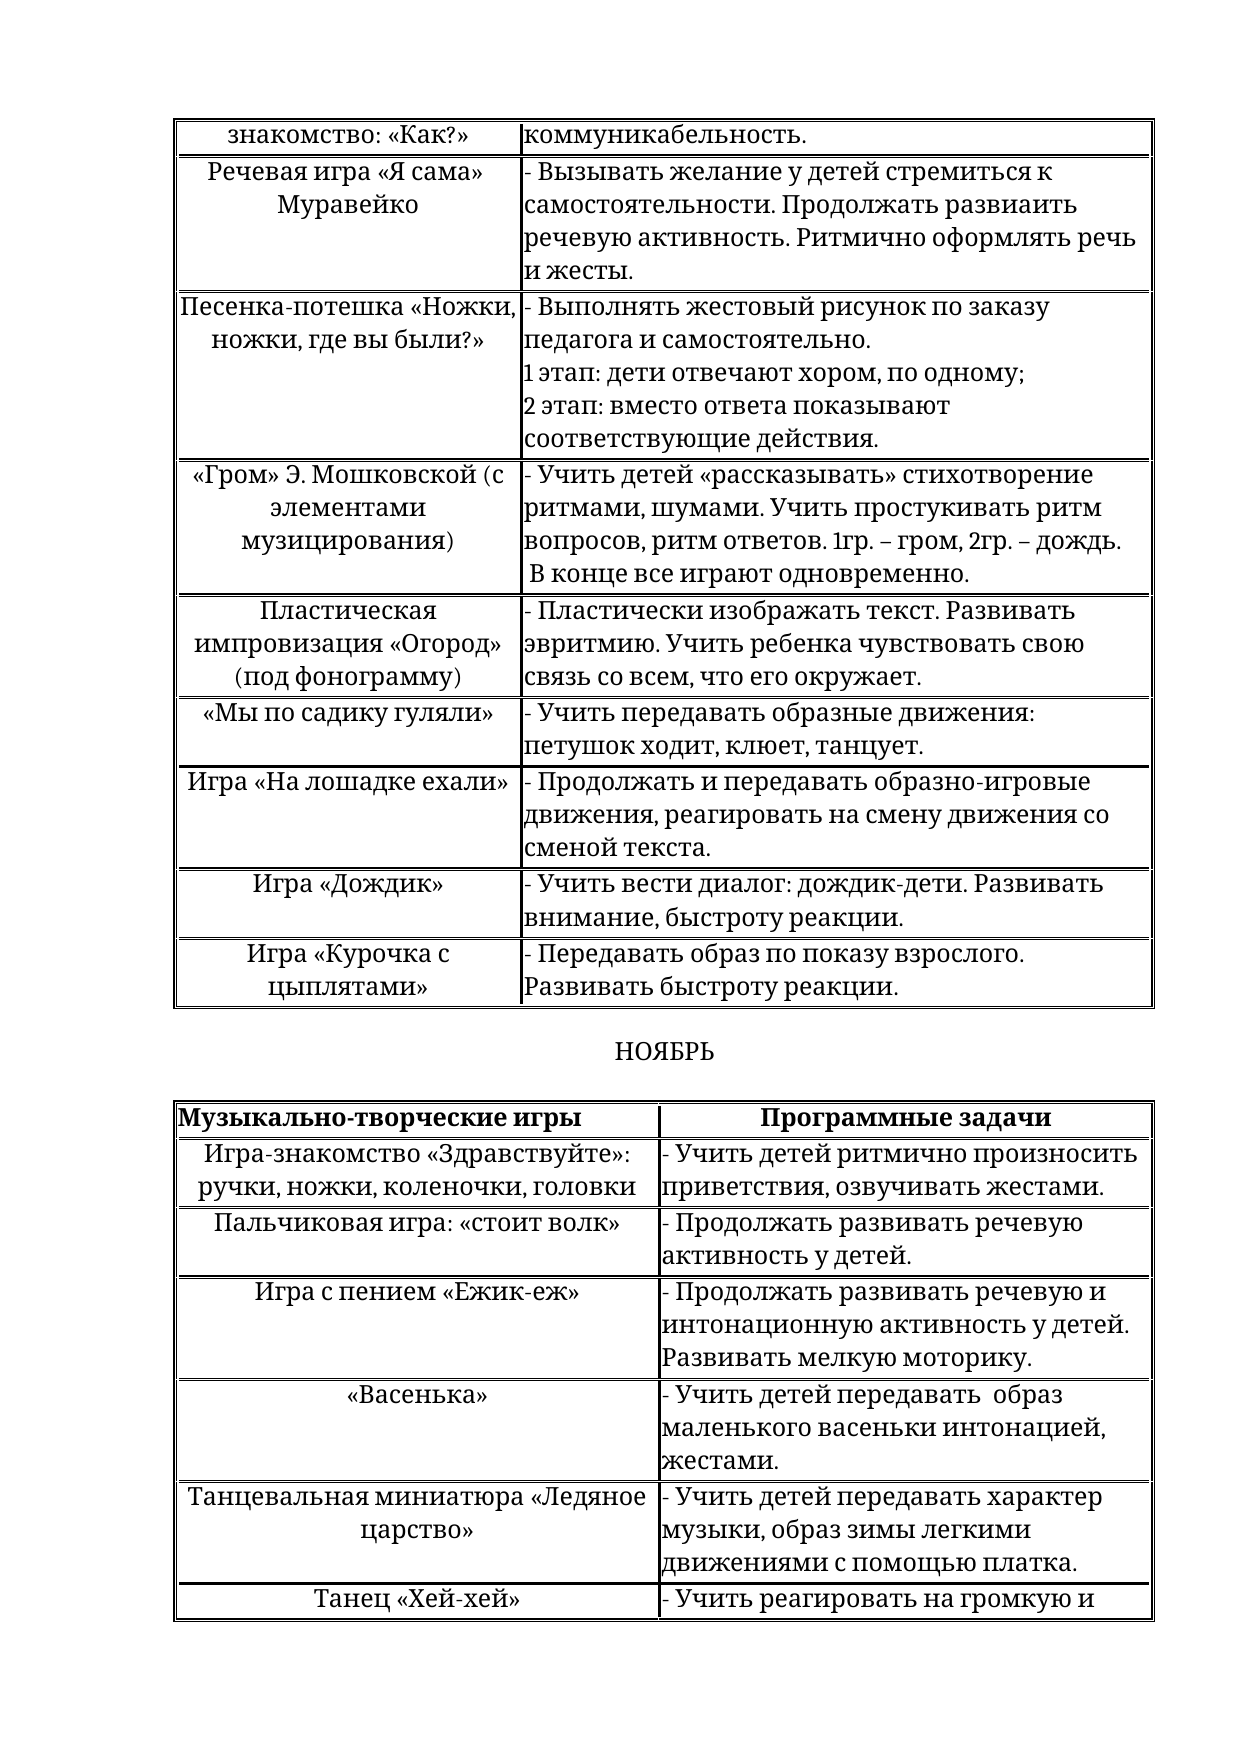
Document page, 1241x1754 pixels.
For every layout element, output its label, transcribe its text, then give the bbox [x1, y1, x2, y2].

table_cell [659, 1582, 1151, 1618]
table_cell - Вызывать желание у детей стремиться к самостоятельности. Продолжать развиаить речевую активность. Ритмично оформлять речь и жесты. [523, 154, 1152, 290]
table_cell - Учить детей передавать характер музыки, образ зимы легкими движениями с помощью платка. [659, 1480, 1153, 1582]
table_cell Речевая игра «Я сама» Муравейко [177, 154, 520, 290]
table_cell - Продолжать развивать речевую активность у детей. [659, 1206, 1153, 1275]
table_cell Пальчиковая игра: «стоит волк» [175, 1206, 659, 1275]
table_header Музыкально-творческие игры [177, 1102, 659, 1137]
text НОЯБРЬ [177, 1038, 1152, 1067]
table_cell Игра «Курочка с цыплятами» [177, 936, 521, 1006]
table_cell Игра «Дождик» [177, 867, 520, 936]
table_header Программные задачи [659, 1104, 1151, 1137]
table_cell «Гром» Э. Мошковской (с элементами музицирования) [177, 458, 520, 593]
table_cell Песенка-потешка «Ножки, ножки, где вы были?» [175, 290, 521, 458]
table_cell - Пластически изображать текст. Развивать эвритмию. Учить ребенка чувствовать свою связь со всем, что его окружает. [523, 593, 1152, 696]
table_cell - Продолжать и передавать образно-игровые движения, реагировать на смену движения со сменой текста. [523, 765, 1151, 867]
table_cell - Учить детей передавать образ маленького васеньки интонацией, жестами. [661, 1378, 1152, 1480]
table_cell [521, 122, 1151, 154]
table_cell - Продолжать развивать речевую и интонационную активность у детей. Развивать мелкую моторику. [661, 1275, 1152, 1377]
table_cell - Учить детей «рассказывать» стихотворение ритмами, шумами. Учить простукивать ритм вопросов, ритм ответов. 1гр. – гром, 2гр. – дождь. В конце все играют одновременно. [523, 458, 1152, 593]
table_cell Игра с пением «Ежик-еж» [177, 1275, 658, 1377]
table_cell «Мы по садику гуляли» [175, 696, 521, 765]
table_cell «Васенька» [177, 1378, 658, 1480]
table_cell Танец «Хей-хей» [177, 1582, 659, 1618]
table_cell Игра «На лошадке ехали» [177, 765, 520, 867]
table_cell Танцевальная миниатюра «Ледяное царство» [175, 1480, 659, 1582]
table_cell - Учить вести диалог: дождик-дети. Развивать внимание, быстроту реакции. [523, 867, 1152, 936]
table_cell - Учить детей ритмично произносить приветствия, озвучивать жестами. [659, 1137, 1153, 1206]
table_cell Игра-знакомство «Здравствуйте»: ручки, ножки, коленочки, головки [175, 1137, 659, 1206]
table_cell - Передавать образ по показу взрослого. Развивать быстроту реакции. [521, 936, 1152, 1006]
table_cell Пластическая импровизация «Огород» (под фонограмму) [177, 593, 520, 696]
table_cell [177, 122, 521, 154]
table_cell - Выполнять жестовый рисунок по заказу педагога и самостоятельно. 1 этап: дети отвечают хором, по одному; 2 этап: вместо ответа показывают соответствующие действия. [521, 290, 1153, 458]
table_cell - Учить передавать образные движения: петушок ходит, клюет, танцует. [521, 696, 1153, 765]
